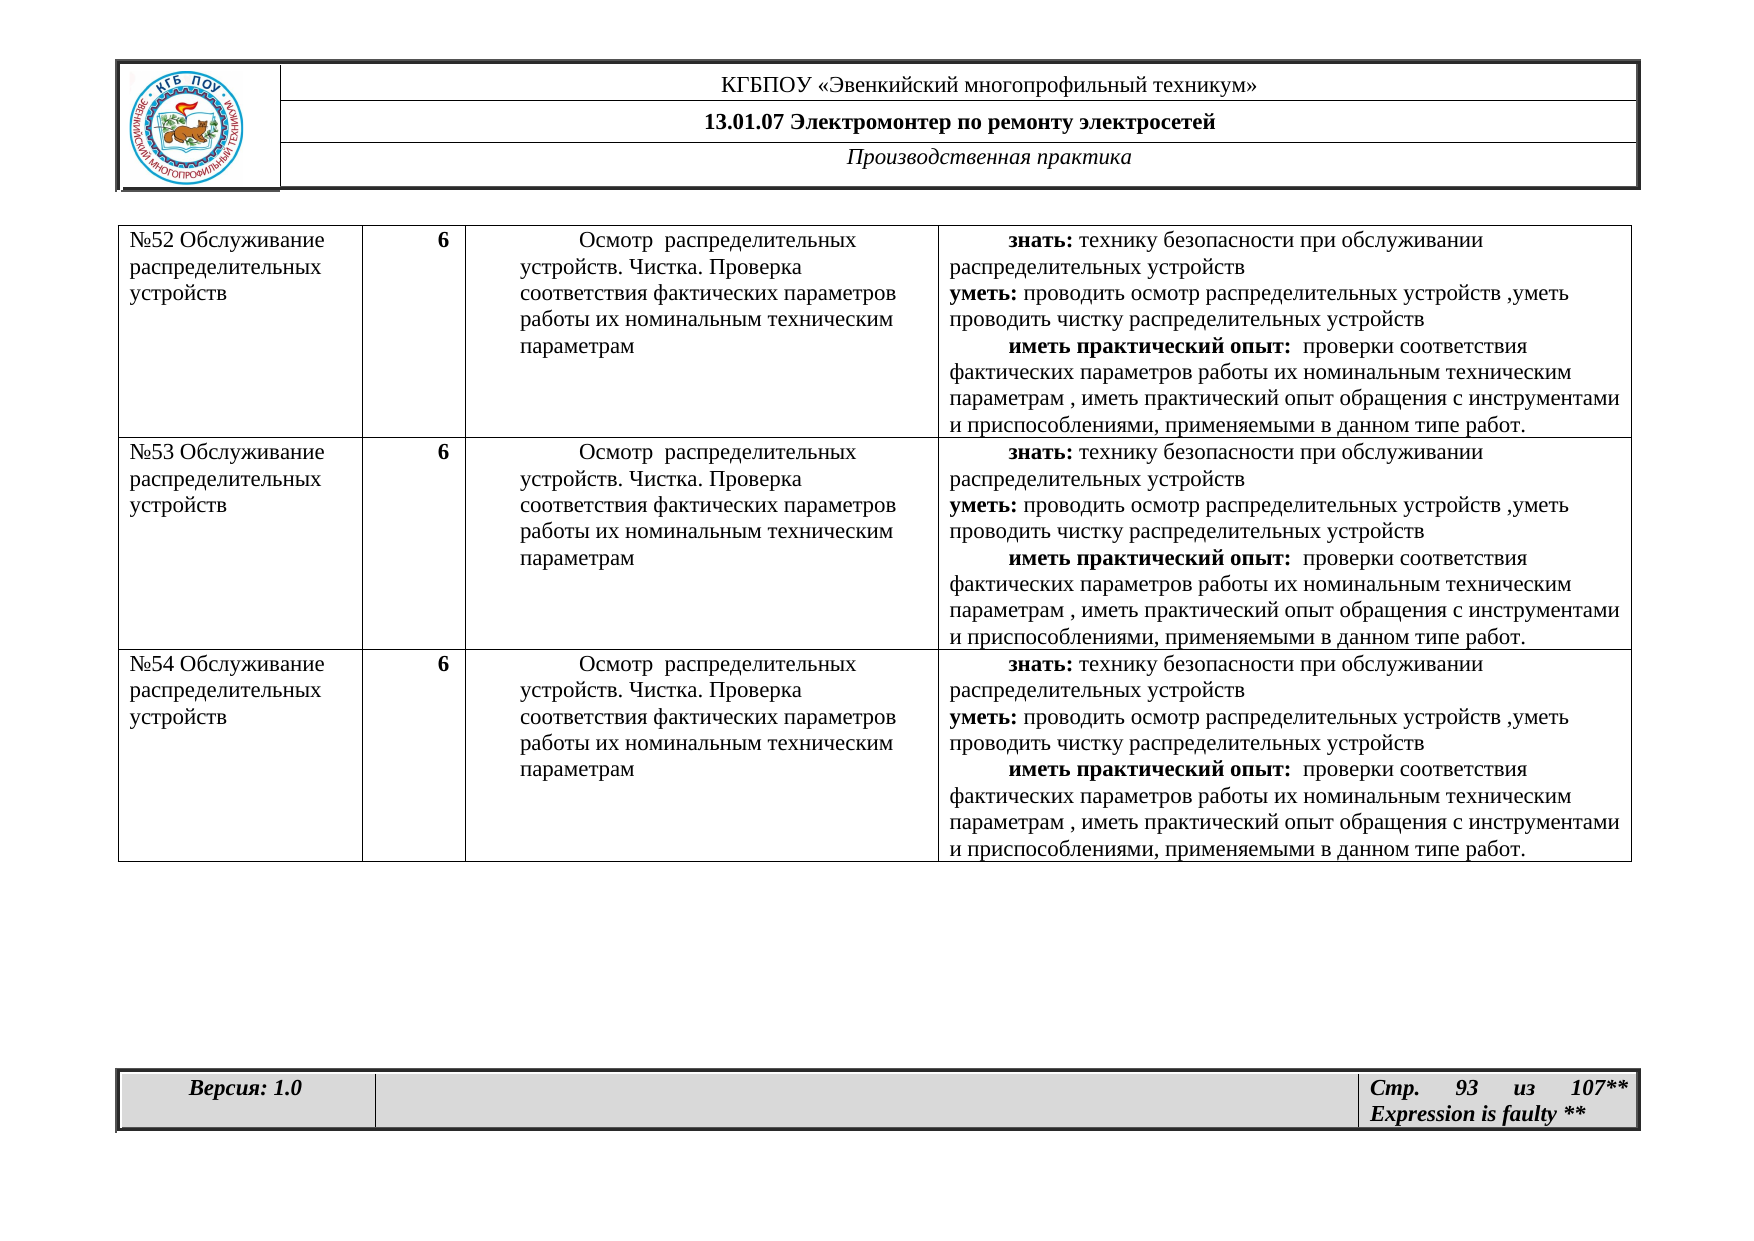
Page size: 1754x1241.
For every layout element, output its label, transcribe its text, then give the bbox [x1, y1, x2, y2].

table_cell Осмотр распределительных устройств. Чистка. Проверка соответствия фактических параметров работы их номинальным техническим параметрам [466, 226, 938, 437]
table_cell 6 [363, 438, 465, 649]
table_cell знать: технику безопасности при обслуживании распределительных устройств уметь: проводить осмотр распределительных устройств ,уметь проводить чистку распределительных устройств иметь практический опыт: проверки соответствия фактических параметров работы их номинальным техническим параметрам , иметь практический опыт обращения с инструментами и приспособлениями, применяемыми в данном типе работ. [939, 650, 1631, 861]
table_cell №52 Обслуживание распределительных устройств [119, 226, 362, 437]
table_cell 6 [363, 226, 465, 437]
table_cell 6 [363, 650, 465, 861]
table_cell Осмотр распределительных устройств. Чистка. Проверка соответствия фактических параметров работы их номинальным техническим параметрам [466, 438, 938, 649]
table_cell знать: технику безопасности при обслуживании распределительных устройств уметь: проводить осмотр распределительных устройств ,уметь проводить чистку распределительных устройств иметь практический опыт: проверки соответствия фактических параметров работы их номинальным техническим параметрам , иметь практический опыт обращения с инструментами и приспособлениями, применяемыми в данном типе работ. [939, 438, 1631, 649]
picture [129, 71, 176, 119]
table_cell №54 Обслуживание распределительных устройств [119, 650, 362, 861]
picture [129, 71, 244, 186]
table_cell №53 Обслуживание распределительных устройств [119, 438, 362, 649]
table_cell знать: технику безопасности при обслуживании распределительных устройств уметь: проводить осмотр распределительных устройств ,уметь проводить чистку распределительных устройств иметь практический опыт: проверки соответствия фактических параметров работы их номинальным техническим параметрам , иметь практический опыт обращения с инструментами и приспособлениями, применяемыми в данном типе работ. [939, 226, 1631, 437]
table_cell Осмотр распределительных устройств. Чистка. Проверка соответствия фактических параметров работы их номинальным техническим параметрам [466, 650, 938, 861]
